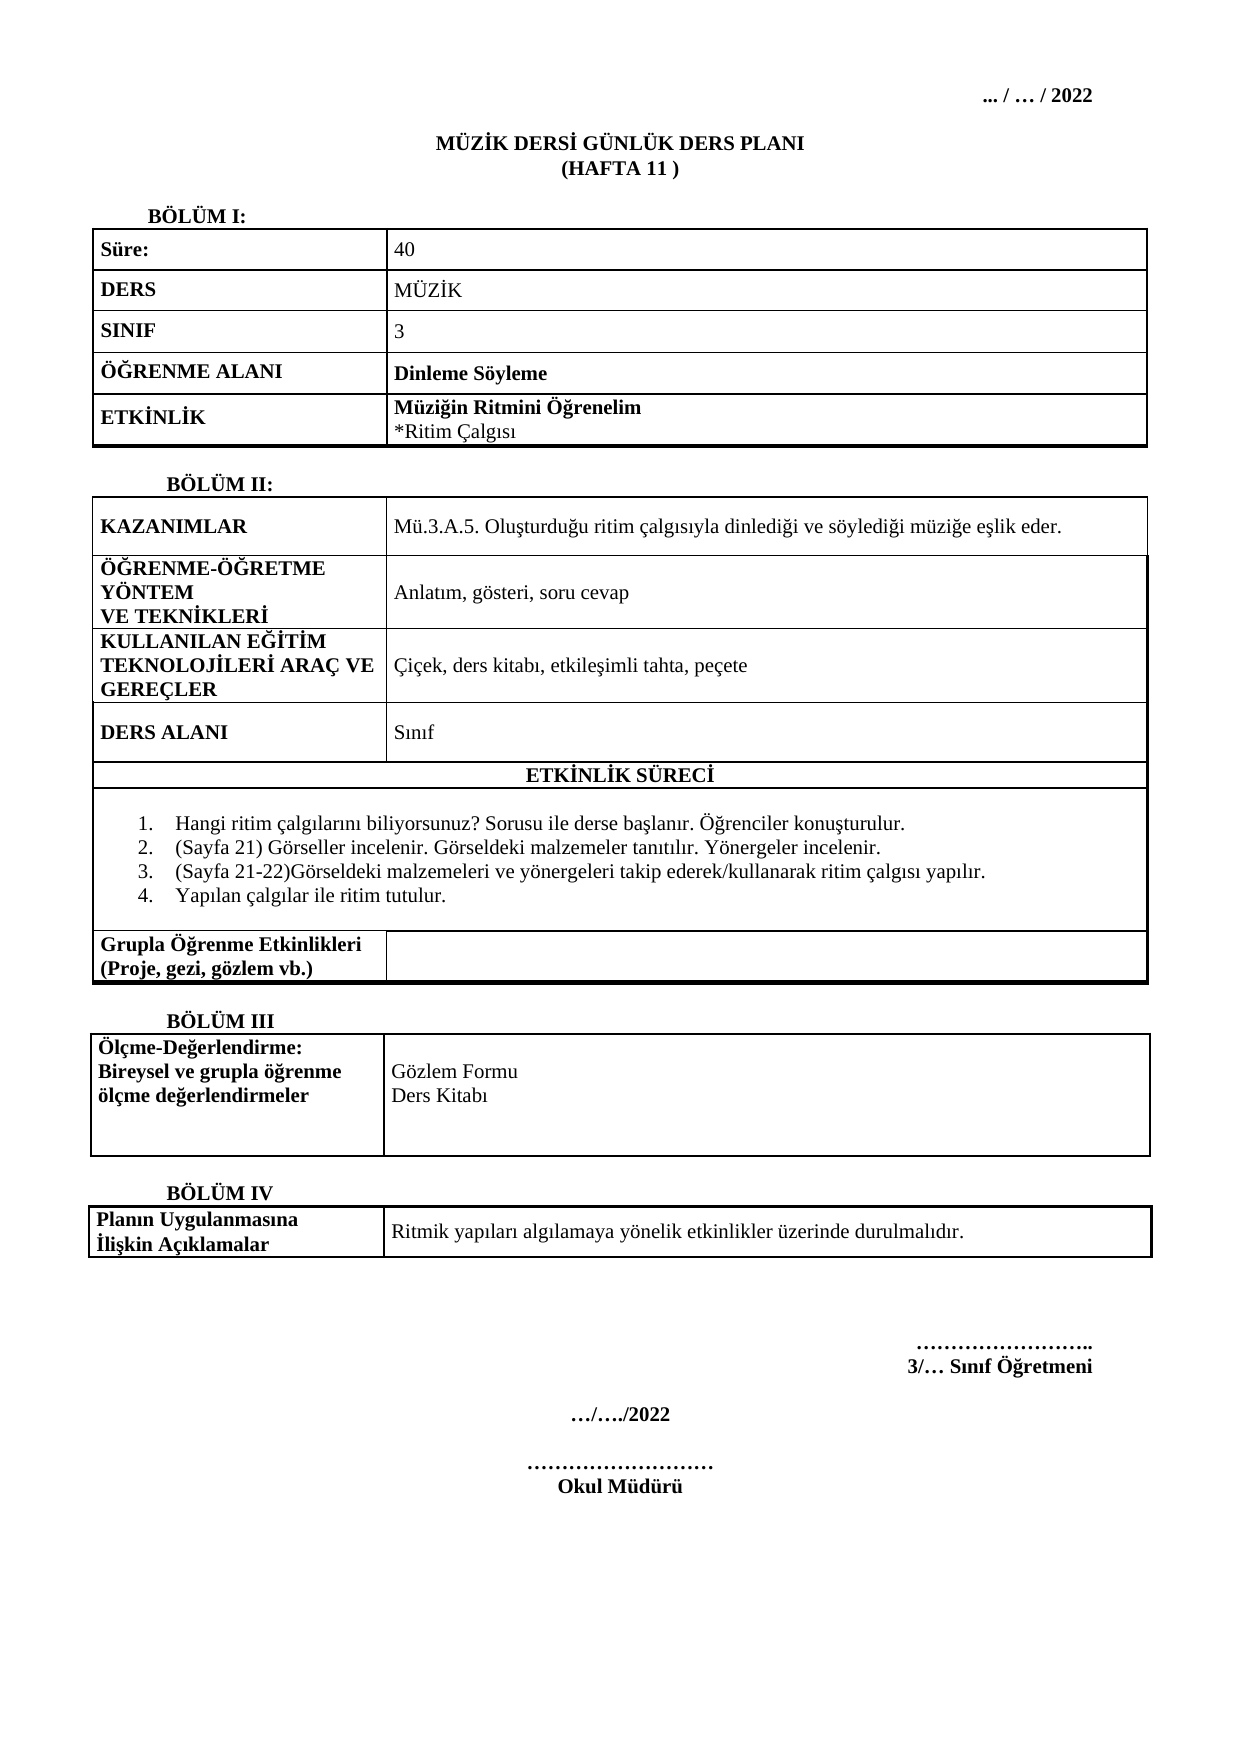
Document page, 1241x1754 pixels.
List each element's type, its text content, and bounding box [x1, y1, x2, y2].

table_header Süre: [94, 230, 386, 269]
table_header Ölçme-Değerlendirme: Bireysel ve grupla öğrenme ölçme değerlendirmeler [92, 1035, 383, 1155]
text 3/… Sınıf Öğretmeni [148, 1354, 1093, 1378]
table_cell ETKİNLİK SÜRECİ [94, 763, 1146, 787]
text ... / … / 2022 [148, 83, 1093, 107]
text …………………….. [148, 1330, 1093, 1354]
table_header 40 [388, 230, 1146, 269]
table_cell Grupla Öğrenme Etkinlikleri (Proje, gezi, gözlem vb.) [94, 931, 386, 980]
text BÖLÜM II: [148, 472, 1093, 496]
table_cell Sınıf [387, 703, 1146, 761]
table_cell Hangi ritim çalgılarını biliyorsunuz? Sorusu ile derse başlanır. Öğrenciler konuşturulur. (Sayfa 21) Görseller incelenir. Görseldeki malzemeler tanıtılır. Yönergeler incelenir. (Sayfa 21-22)Görseldeki malzemeleri ve yönergeleri takip ederek/kullanarak ritim çalgısı yapılır. Yapılan çalgılar ile ritim tutulur. [94, 789, 1146, 930]
table_header KAZANIMLAR [93, 498, 386, 555]
table_cell ÖĞRENME ALANI [94, 353, 386, 393]
table_cell Dinleme Söyleme [388, 353, 1146, 393]
table_cell ETKİNLİK [94, 395, 386, 444]
table_header Mü.3.A.5. Oluşturduğu ritim çalgısıyla dinlediği ve söylediği müziğe eşlik eder. [387, 498, 1147, 555]
text (HAFTA 11 ) [148, 155, 1093, 179]
table_cell KULLANILAN EĞİTİM TEKNOLOJİLERİ ARAÇ VE GEREÇLER [93, 629, 386, 701]
table_cell Anlatım, gösteri, soru cevap [387, 556, 1146, 628]
table_cell SINIF [94, 311, 386, 352]
table_header Gözlem Formu Ders Kitabı [385, 1035, 1149, 1155]
table_cell Çiçek, ders kitabı, etkileşimli tahta, peçete [387, 629, 1146, 701]
table_cell 3 [388, 311, 1146, 352]
text MÜZİK DERSİ GÜNLÜK DERS PLANI [148, 131, 1093, 155]
table_cell DERS ALANI [94, 703, 386, 761]
table_header Planın Uygulanmasına İlişkin Açıklamalar [90, 1208, 383, 1256]
text …/…./2022 [148, 1402, 1093, 1426]
subtitle BÖLÜM IV [148, 1181, 1093, 1205]
table_header Ritmik yapıları algılamaya yönelik etkinlikler üzerinde durulmalıdır. [385, 1208, 1150, 1256]
subtitle BÖLÜM III [148, 1009, 1093, 1033]
table_cell ÖĞRENME-ÖĞRETME YÖNTEM VE TEKNİKLERİ [93, 556, 386, 628]
text BÖLÜM I: [148, 203, 1093, 228]
table_cell DERS [94, 271, 386, 310]
table_cell MÜZİK [388, 271, 1146, 310]
table_cell Müziğin Ritmini Öğrenelim *Ritim Çalgısı [388, 395, 1146, 444]
text ……………………… [148, 1450, 1093, 1474]
text Okul Müdürü [148, 1474, 1093, 1498]
table_cell [387, 932, 1146, 980]
